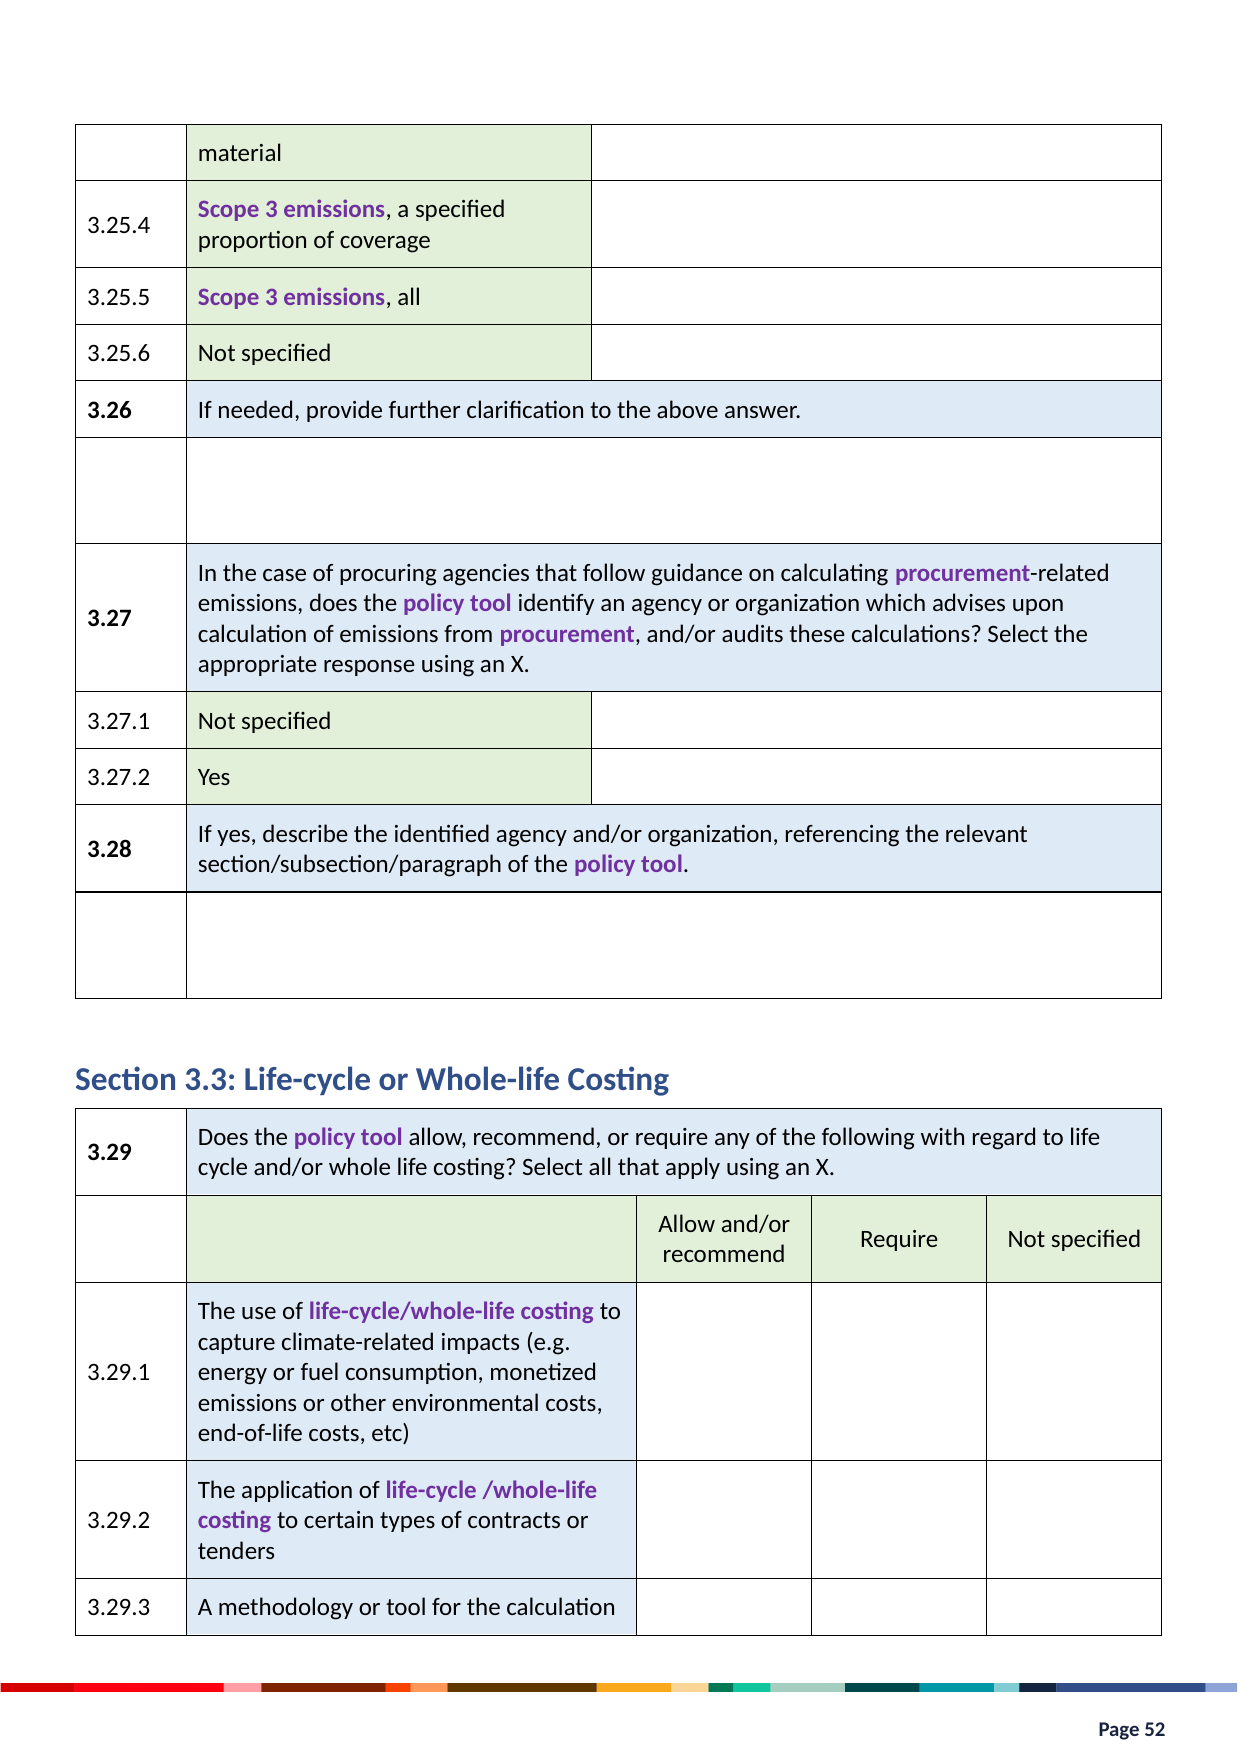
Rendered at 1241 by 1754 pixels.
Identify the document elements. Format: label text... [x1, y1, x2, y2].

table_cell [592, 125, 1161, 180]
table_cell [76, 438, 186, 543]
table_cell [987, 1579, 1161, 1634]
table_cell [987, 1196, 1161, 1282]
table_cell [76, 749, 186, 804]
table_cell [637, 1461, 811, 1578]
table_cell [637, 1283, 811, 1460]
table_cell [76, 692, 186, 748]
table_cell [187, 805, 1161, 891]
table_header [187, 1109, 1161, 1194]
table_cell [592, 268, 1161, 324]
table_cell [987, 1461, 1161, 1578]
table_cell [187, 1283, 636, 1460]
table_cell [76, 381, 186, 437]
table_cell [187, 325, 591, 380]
picture [0, 1683, 1236, 1692]
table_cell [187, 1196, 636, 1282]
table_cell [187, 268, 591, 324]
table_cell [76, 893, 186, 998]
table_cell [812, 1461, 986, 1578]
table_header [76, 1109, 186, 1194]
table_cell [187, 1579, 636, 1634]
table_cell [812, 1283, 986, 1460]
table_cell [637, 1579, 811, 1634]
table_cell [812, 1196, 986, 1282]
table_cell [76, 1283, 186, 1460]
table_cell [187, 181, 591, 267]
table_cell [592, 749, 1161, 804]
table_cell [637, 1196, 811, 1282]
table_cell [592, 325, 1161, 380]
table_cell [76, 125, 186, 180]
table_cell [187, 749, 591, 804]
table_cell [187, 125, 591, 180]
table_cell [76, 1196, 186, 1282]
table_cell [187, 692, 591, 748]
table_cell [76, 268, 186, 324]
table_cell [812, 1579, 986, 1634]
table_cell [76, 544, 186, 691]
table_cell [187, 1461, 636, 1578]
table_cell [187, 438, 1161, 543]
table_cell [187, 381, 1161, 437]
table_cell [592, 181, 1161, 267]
subtitle Section 3.3: Life-cycle or Whole-life Costing [75, 1058, 1165, 1099]
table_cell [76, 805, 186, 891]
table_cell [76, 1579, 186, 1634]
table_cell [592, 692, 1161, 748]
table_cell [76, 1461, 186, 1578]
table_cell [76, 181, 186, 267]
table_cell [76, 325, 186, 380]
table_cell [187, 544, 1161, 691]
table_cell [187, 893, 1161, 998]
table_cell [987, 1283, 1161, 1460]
